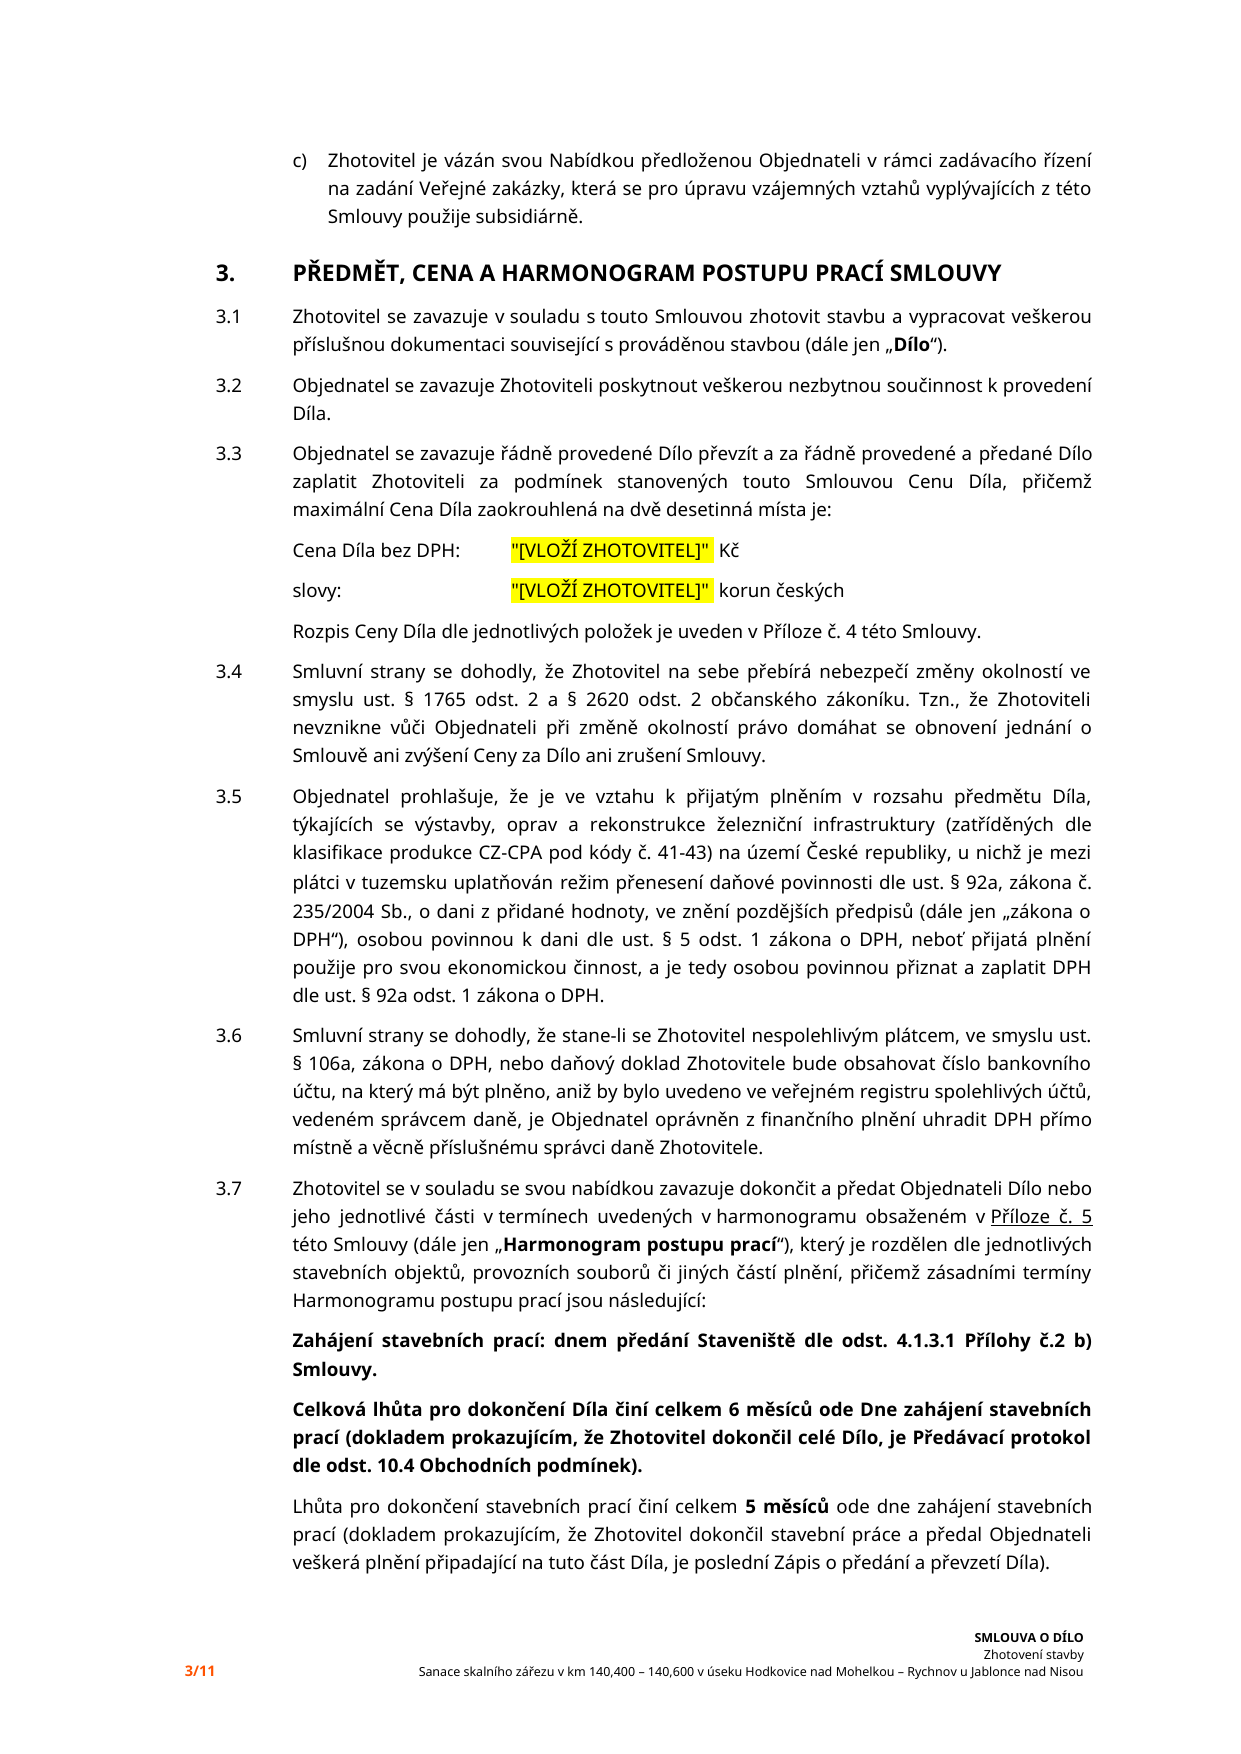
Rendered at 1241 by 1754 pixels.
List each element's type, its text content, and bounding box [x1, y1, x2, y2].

text Smluvní strany se dohodly, že Zhotovitel na sebe přebírá nebezpečí změny okolností ve smyslu ust. § 1765 odst. 2 a § 2620 odst. 2 občanského zákoníku. Tzn., že Zhotoviteli nevznikne vůči Objednateli při změně okolností právo domáhat se obnovení jednání o Smlouvě ani zvýšení Ceny za Dílo ani zrušení Smlouvy. [216, 659, 1093, 768]
text Rozpis Ceny Díla dle jednotlivých položek je uveden v Příloze č. 4 této Smlouvy. [292, 618, 1093, 644]
text Celková lhůta pro dokončení Díla činí celkem 6 měsíců ode Dne zahájení stavebních prací (dokladem prokazujícím, že Zhotovitel dokončil celé Dílo, je Předávací protokol dle odst. 10.4 Obchodních podmínek). [292, 1396, 1093, 1478]
text Smluvní strany se dohodly, že stane-li se Zhotovitel nespolehlivým plátcem, ve smyslu ust. § 106a, zákona o DPH, nebo daňový doklad Zhotovitele bude obsahovat číslo bankovního účtu, na který má být plněno, aniž by bylo uvedeno ve veřejném registru spolehlivých účtů, vedeném správcem daně, je Objednatel oprávněn z finančního plnění uhradit DPH přímo místně a věcně příslušnému správci daně Zhotovitele. [216, 1023, 1093, 1160]
text slovy: korun českých [292, 578, 511, 603]
text Cena Díla bez DPH: Kč [292, 537, 511, 563]
text Objednatel se zavazuje řádně provedené Dílo převzít a za řádně provedené a předané Dílo zaplatit Zhotoviteli za podmínek stanovených touto Smlouvou Cenu Díla, přičemž maximální Cena Díla zaokrouhlená na dvě desetinná místa je: [216, 441, 1093, 522]
text Objednatel se zavazuje Zhotoviteli poskytnout veškerou nezbytnou součinnost k provedení Díla. [216, 372, 1093, 426]
text Zhotovitel se v souladu se svou nabídkou zavazuje dokončit a předat Objednateli Dílo nebo jeho jednotlivé části v termínech uvedených v harmonogramu obsaženém v Příloze č. 5 této Smlouvy (dále jen „Harmonogram postupu prací“), který je rozdělen dle jednotlivých stavebních objektů, provozních souborů či jiných částí plnění, přičemž zásadními termíny Harmonogramu postupu prací jsou následující: [216, 1175, 1093, 1313]
text PŘEDMĚT, CENA A HARMONOGRAM POSTUPU PRACÍ SMLOUVY [216, 257, 1093, 288]
text slovy: korun českých [714, 578, 1093, 603]
text Lhůta pro dokončení stavebních prací činí celkem 5 měsíců ode dne zahájení stavebních prací (dokladem prokazujícím, že Zhotovitel dokončil stavební práce a předal Objednateli veškerá plnění připadající na tuto část Díla, je poslední Zápis o předání a převzetí Díla). [292, 1493, 1093, 1574]
text Zahájení stavebních prací: dnem předání Staveniště dle odst. 4.1.3.1 Přílohy č.2 b) Smlouvy. [292, 1328, 1093, 1381]
text Objednatel prohlašuje, že je ve vztahu k přijatým plněním v rozsahu předmětu Díla, týkajících se výstavby, oprav a rekonstrukce železniční infrastruktury (zatříděných dle klasifikace produkce CZ-CPA pod kódy č. 41-43) na území České republiky, u nichž je mezi plátci v tuzemsku uplatňován režim přenesení daňové povinnosti dle ust. § 92a, zákona č. 235/2004 Sb., o dani z přidané hodnoty, ve znění pozdějších předpisů (dále jen „zákona o DPH“), osobou povinnou k dani dle ust. § 5 odst. 1 zákona o DPH, neboť přijatá plnění použije pro svou ekonomickou činnost, a je tedy osobou povinnou přiznat a zaplatit DPH dle ust. § 92a odst. 1 zákona o DPH. [216, 783, 1093, 1008]
text Zhotovitel se zavazuje v souladu s touto Smlouvou zhotovit stavbu a vypracovat veškerou příslušnou dokumentaci související s prováděnou stavbou (dále jen „Dílo“). [216, 303, 1093, 357]
text Zhotovitel je vázán svou Nabídkou předloženou Objednateli v rámci zadávacího řízení na zadání Veřejné zakázky, která se pro úpravu vzájemných vztahů vyplývajících z této Smlouvy použije subsidiárně. [292, 147, 1093, 229]
text Cena Díla bez DPH: Kč [714, 537, 1093, 563]
